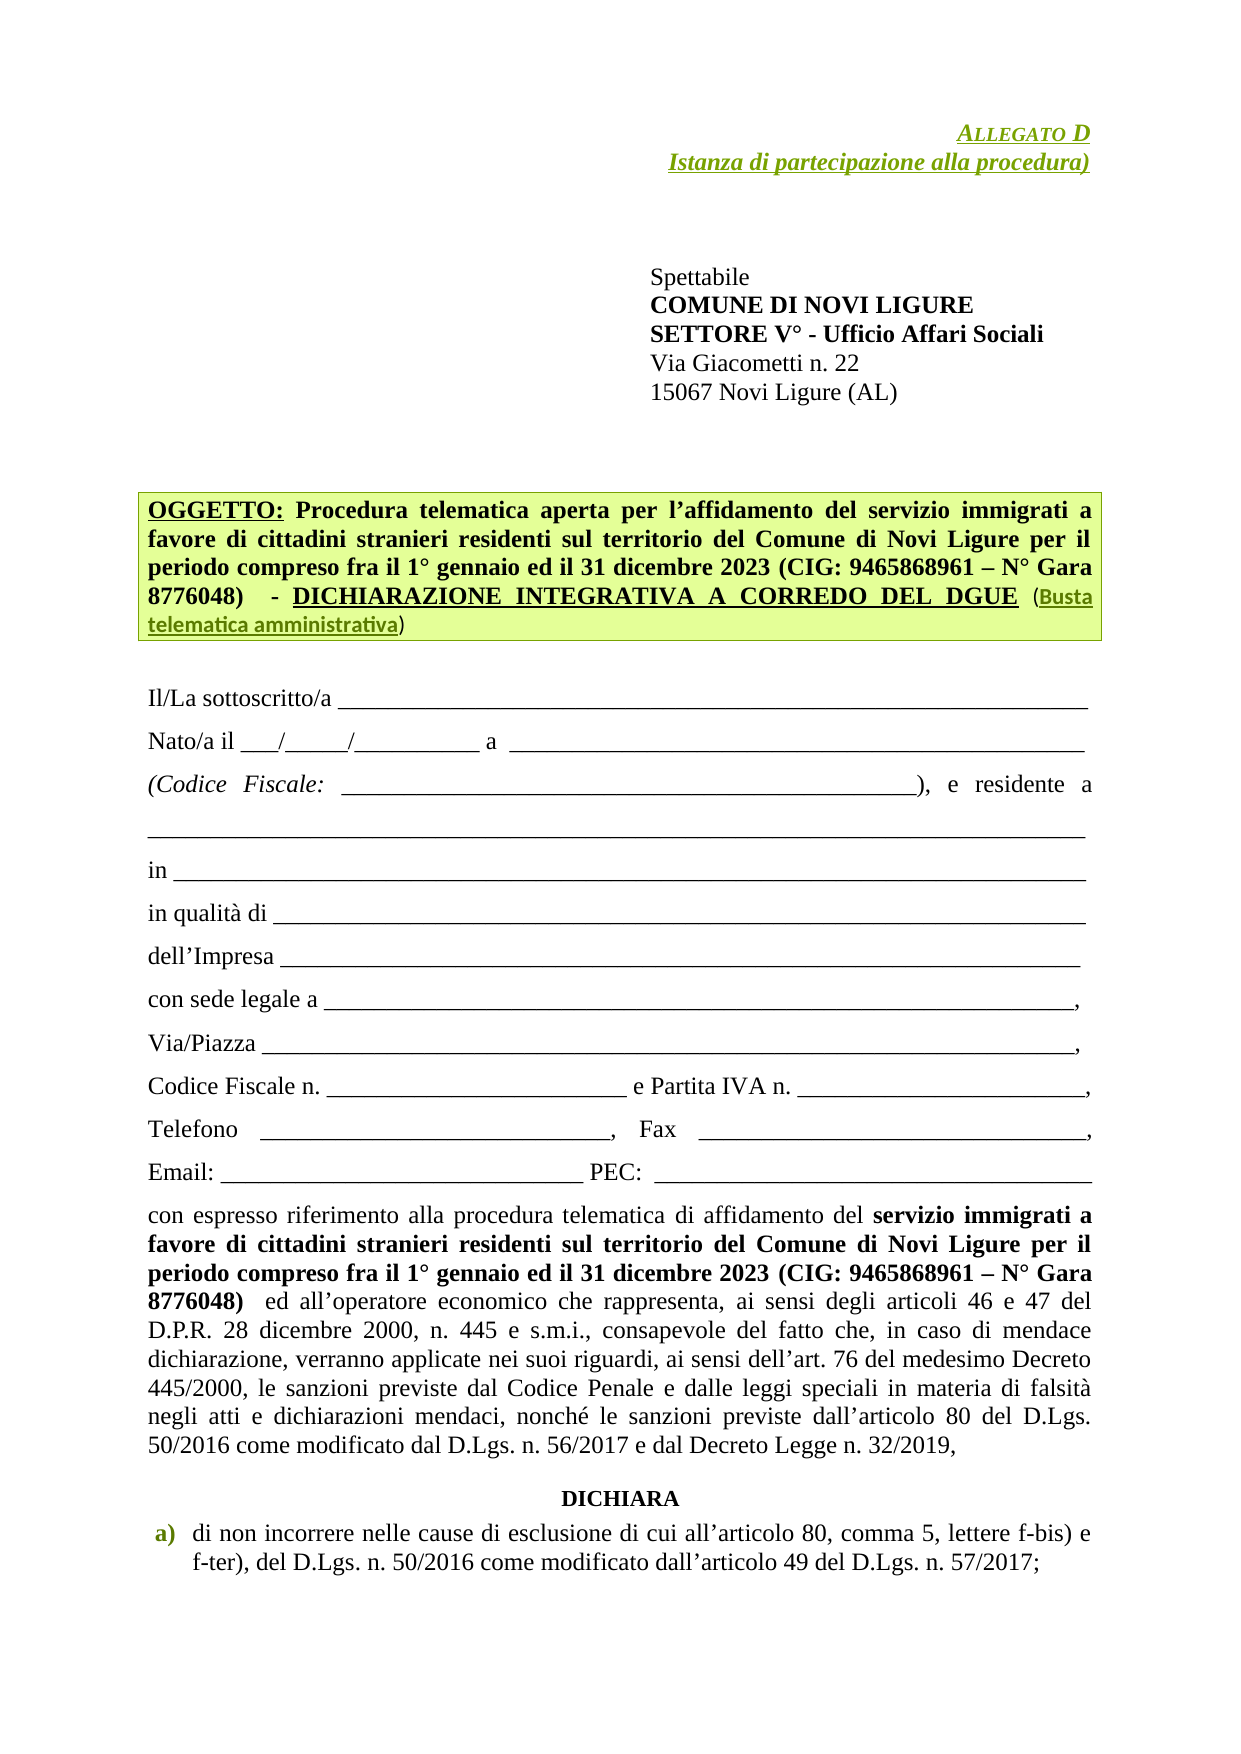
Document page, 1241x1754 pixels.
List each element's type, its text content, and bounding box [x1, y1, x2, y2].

text 15067 Novi Ligure (AL) [650, 377, 1092, 406]
text Il/La sottoscritto/a ____________________________________________________________ [148, 683, 1092, 711]
text (Codice Fiscale: ______________________________________________), e residente a ___________________________________________________________________________ [148, 769, 1092, 841]
list di non incorrere nelle cause di esclusione di cui all’articolo 80, comma 5, lettere f-bis) e f-ter), del D.Lgs. n. 50/2016 come modificato dall’articolo 49 del D.Lgs. n. 57/2017; [154, 1518, 1092, 1575]
text Istanza di partecipazione alla procedura) [148, 147, 1092, 176]
text Nato/a il ___/_____/__________ a ______________________________________________ [148, 726, 1092, 754]
text DICHIARA [148, 1485, 1092, 1512]
text Via/Piazza _________________________________________________________________, [148, 1028, 1092, 1056]
text Via Giacometti n. 22 [650, 348, 1092, 377]
text in qualità di _________________________________________________________________ [148, 898, 1092, 927]
text con sede legale a ____________________________________________________________, [148, 984, 1092, 1013]
text SETTORE V° - Ufficio Affari Sociali [650, 319, 1092, 348]
text dell’Impresa ________________________________________________________________ [148, 941, 1092, 970]
text COMUNE DI NOVI LIGURE [650, 291, 1092, 319]
text con espresso riferimento alla procedura telematica di affidamento del servizio immigrati a favore di cittadini stranieri residenti sul territorio del Comune di Novi Ligure per il periodo compreso fra il 1° gennaio ed il 31 dicembre 2023 (CIG: 9465868961 – N° Gara 8776048) ed all’operatore economico che rappresenta, ai sensi degli articoli 46 e 47 del D.P.R. 28 dicembre 2000, n. 445 e s.m.i., consapevole del fatto che, in caso di mendace dichiarazione, verranno applicate nei suoi riguardi, ai sensi dell’art. 76 del medesimo Decreto 445/2000, le sanzioni previste dal Codice Penale e dalle leggi speciali in materia di falsità negli atti e dichiarazioni mendaci, nonché le sanzioni previste dall’articolo 80 del D.Lgs. 50/2016 come modificato dal D.Lgs. n. 56/2017 e dal Decreto Legge n. 32/2019, [148, 1200, 1092, 1459]
text OGGETTO: Procedura telematica aperta per l’affidamento del servizio immigrati a favore di cittadini stranieri residenti sul territorio del Comune di Novi Ligure per il periodo compreso fra il 1° gennaio ed il 31 dicembre 2023 (CIG: 9465868961 – N° Gara 8776048) - DICHIARAZIONE INTEGRATIVA A CORREDO DEL DGUE (Busta telematica amministrativa) [139, 493, 1101, 640]
text Telefono ____________________________, Fax _______________________________, Email: _____________________________ PEC: ___________________________________ [148, 1114, 1092, 1186]
text in _________________________________________________________________________ [148, 855, 1092, 884]
text Spettabile [650, 262, 1092, 291]
text Allegato D [148, 118, 1092, 147]
text Codice Fiscale n. ________________________ e Partita IVA n. _______________________, [148, 1071, 1092, 1099]
